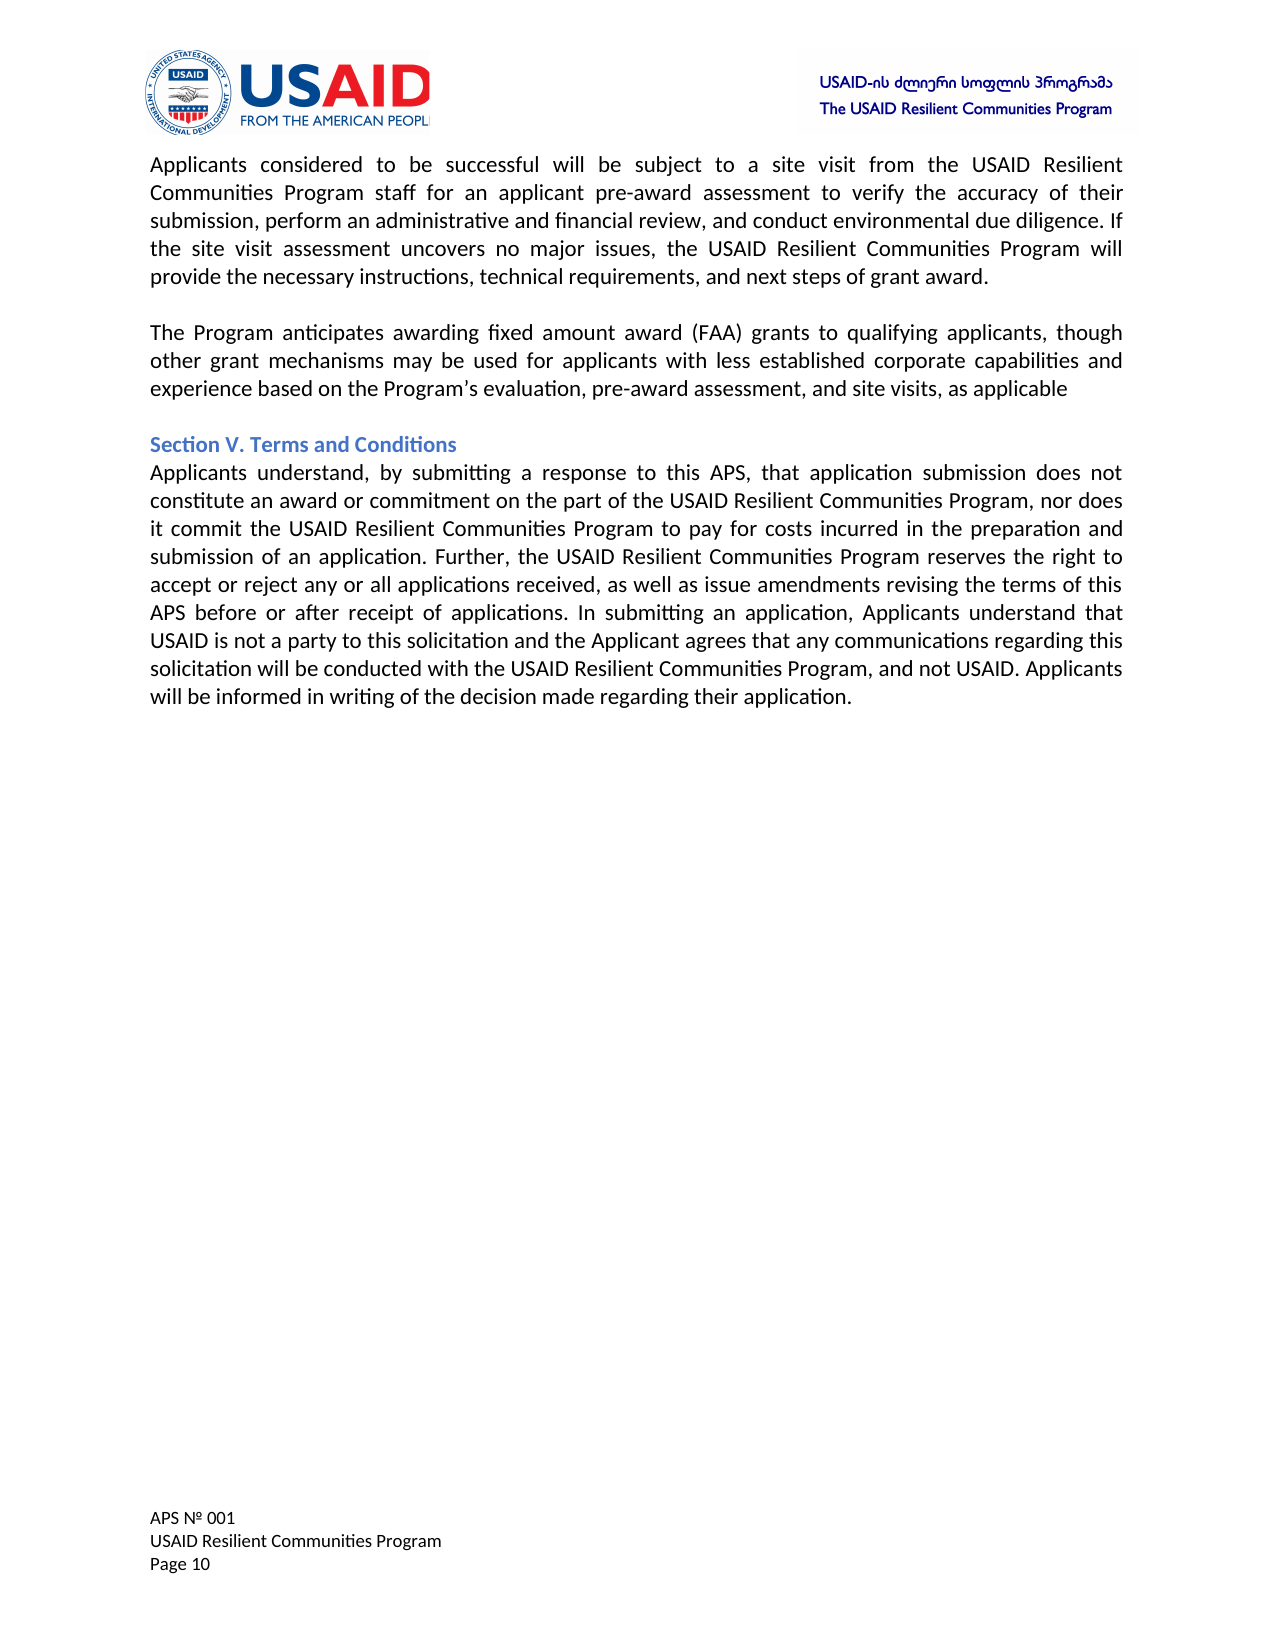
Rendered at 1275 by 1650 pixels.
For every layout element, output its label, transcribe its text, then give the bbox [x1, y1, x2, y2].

picture [795, 48, 1139, 134]
picture [145, 50, 430, 135]
text Applicants considered to be successful will be subject to a site visit from the USAID Resilient Communities Program staff for an applicant pre-award assessment to verify the accuracy of their submission, perform an administrative and financial review, and conduct environmental due diligence. If the site visit assessment uncovers no major issues, the USAID Resilient Communities Program will provide the necessary instructions, technical requirements, and next steps of grant award. [150, 150, 1125, 290]
text The Program anticipates awarding fixed amount award (FAA) grants to qualifying applicants, though other grant mechanisms may be used for applicants with less established corporate capabilities and experience based on the Program’s evaluation, pre-award assessment, and site visits, as applicable [150, 318, 1125, 402]
text Section V. Terms and Conditions [150, 430, 1125, 458]
text Applicants understand, by submitting a response to this APS, that application submission does not constitute an award or commitment on the part of the USAID Resilient Communities Program, nor does it commit the USAID Resilient Communities Program to pay for costs incurred in the preparation and submission of an application. Further, the USAID Resilient Communities Program reserves the right to accept or reject any or all applications received, as well as issue amendments revising the terms of this APS before or after receipt of applications. In submitting an application, Applicants understand that USAID is not a party to this solicitation and the Applicant agrees that any communications regarding this solicitation will be conducted with the USAID Resilient Communities Program, and not USAID. Applicants will be informed in writing of the decision made regarding their application. [150, 458, 1125, 710]
